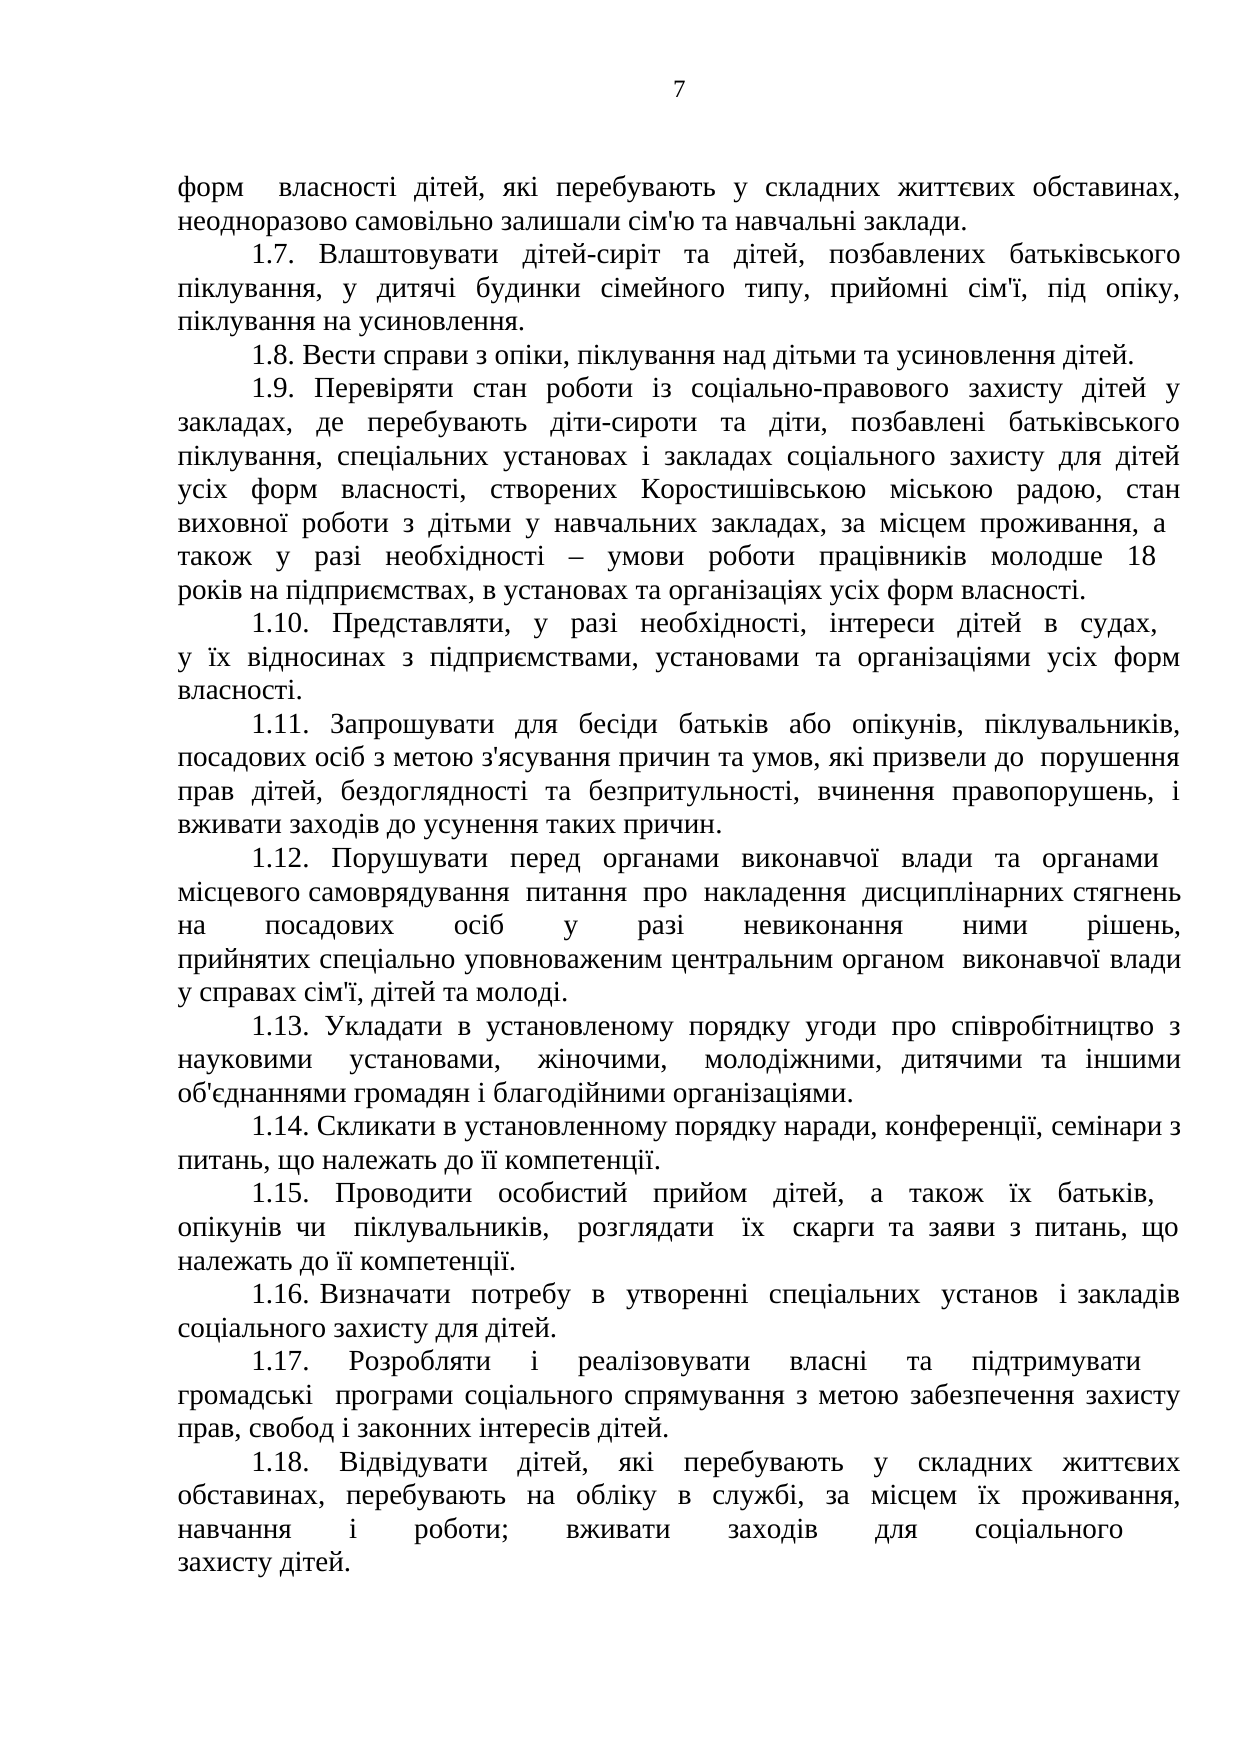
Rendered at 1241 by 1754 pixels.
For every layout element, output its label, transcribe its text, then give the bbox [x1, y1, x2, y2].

text 1.17. Розробляти і реалізовувати власні та підтримувати громадські програми соціального спрямування з метою забезпечення захисту прав, свобод і законних інтересів дітей. [177, 1343, 1181, 1444]
text 1.14. Скликати в установленному порядку наради, конференції, семінари з питань, що належать до її компетенції. [177, 1108, 1181, 1176]
text 1.8. Вести справи з опіки, піклування над дітьми та усиновлення дітей. [177, 337, 1181, 371]
text 1.7. Влаштовувати дітей-сиріт та дітей, позбавлених батьківського піклування, у дитячі будинки сімейного типу, прийомні сім'ї, під опіку, піклування на усиновлення. [177, 236, 1181, 337]
text 1.10. Представляти, у разі необхідності, інтереси дітей в судах, у їх відносинах з підприємствами, установами та організаціями усіх форм власності. [177, 605, 1181, 706]
text 1.15. Проводити особистий прийом дітей, а також їх батьків, опікунів чи піклувальників, розглядати їх скарги та заяви з питань, що належать до її компетенції. [177, 1176, 1181, 1276]
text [177, 169, 1181, 236]
text 1.12. Порушувати перед органами виконавчої влади та органами місцевого самоврядування питання про накладення дисциплінарних стягнень на посадових осіб у разі невиконання ними рішень, прийнятих спеціально уповноваженим центральним органом виконавчої влади у справах сім'ї, дітей та молоді. [177, 840, 1181, 1008]
text 1.18. Відвідувати дітей, які перебувають у складних життєвих обставинах, перебувають на обліку в службі, за місцем їх проживання, навчання і роботи; вживати заходів для соціального захисту дітей. [177, 1444, 1181, 1578]
text 1.11. Запрошувати для бесіди батьків або опікунів, піклувальників, посадових осіб з метою з'ясування причин та умов, які призвели до порушення прав дітей, бездоглядності та безпритульності, вчинення правопорушень, і вживати заходів до усунення таких причин. [177, 706, 1181, 840]
text 1.16. Визначати потребу в утворенні спеціальних установ і закладів соціального захисту для дітей. [177, 1276, 1181, 1343]
text 1.9. Перевіряти стан роботи із соціально-правового захисту дітей у закладах, де перебувають діти-сироти та діти, позбавлені батьківського піклування, спеціальних установах і закладах соціального захисту для дітей усіх форм власності, створених Коростишівською міською радою, стан виховної роботи з дітьми у навчальних закладах, за місцем проживання, а також у разі необхідності – умови роботи працівників молодше 18 років на підприємствах, в установах та організаціях усіх форм власності. [177, 371, 1181, 605]
text 1.13. Укладати в установленому порядку угоди про співробітництво з науковими установами, жіночими, молодіжними, дитячими та іншими об'єднаннями громадян і благодійними організаціями. [177, 1008, 1181, 1108]
